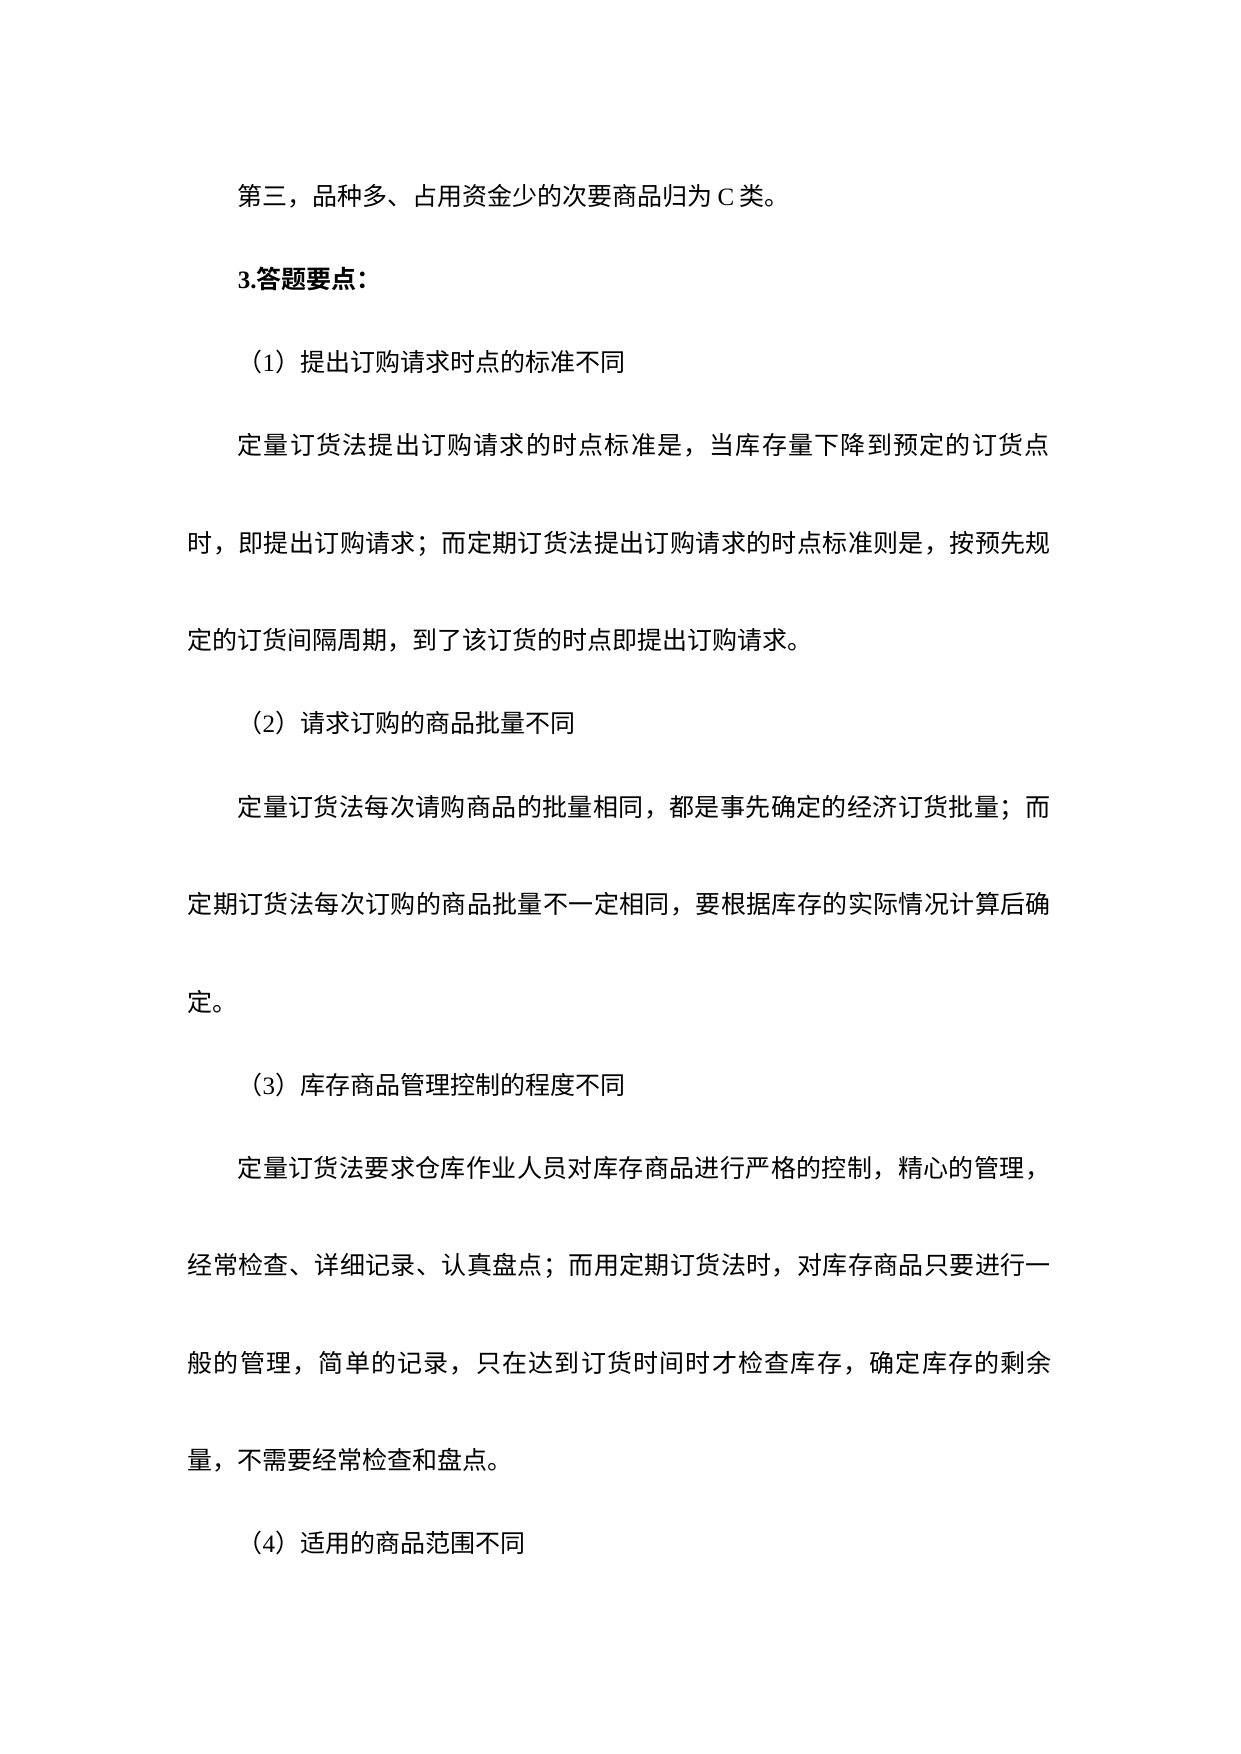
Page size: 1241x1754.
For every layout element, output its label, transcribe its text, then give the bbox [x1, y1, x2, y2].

list （4）适用的商品范围不同 [187, 1509, 1053, 1574]
list （3）库存商品管理控制的程度不同 [187, 1051, 1053, 1116]
list 定量订货法提出订购请求的时点标准是，当库存量下降到预定的订货点时，即提出订购请求；而定期订货法提出订购请求的时点标准则是，按预先规定的订货间隔周期，到了该订货的时点即提出订购请求。 [187, 411, 1053, 671]
list （1）提出订购请求时点的标准不同 [187, 328, 1053, 393]
list 定量订货法要求仓库作业人员对库存商品进行严格的控制，精心的管理，经常检查、详细记录、认真盘点；而用定期订货法时，对库存商品只要进行一般的管理，简单的记录，只在达到订货时间时才检查库存，确定库存的剩余量，不需要经常检查和盘点。 [187, 1134, 1053, 1491]
list （2）请求订购的商品批量不同 [187, 689, 1053, 754]
list 第三，品种多、占用资金少的次要商品归为C类。 [187, 162, 1053, 227]
list 定量订货法每次请购商品的批量相同，都是事先确定的经济订货批量；而定期订货法每次订购的商品批量不一定相同，要根据库存的实际情况计算后确定。 [187, 773, 1053, 1033]
list 3.答题要点： [187, 245, 1053, 310]
